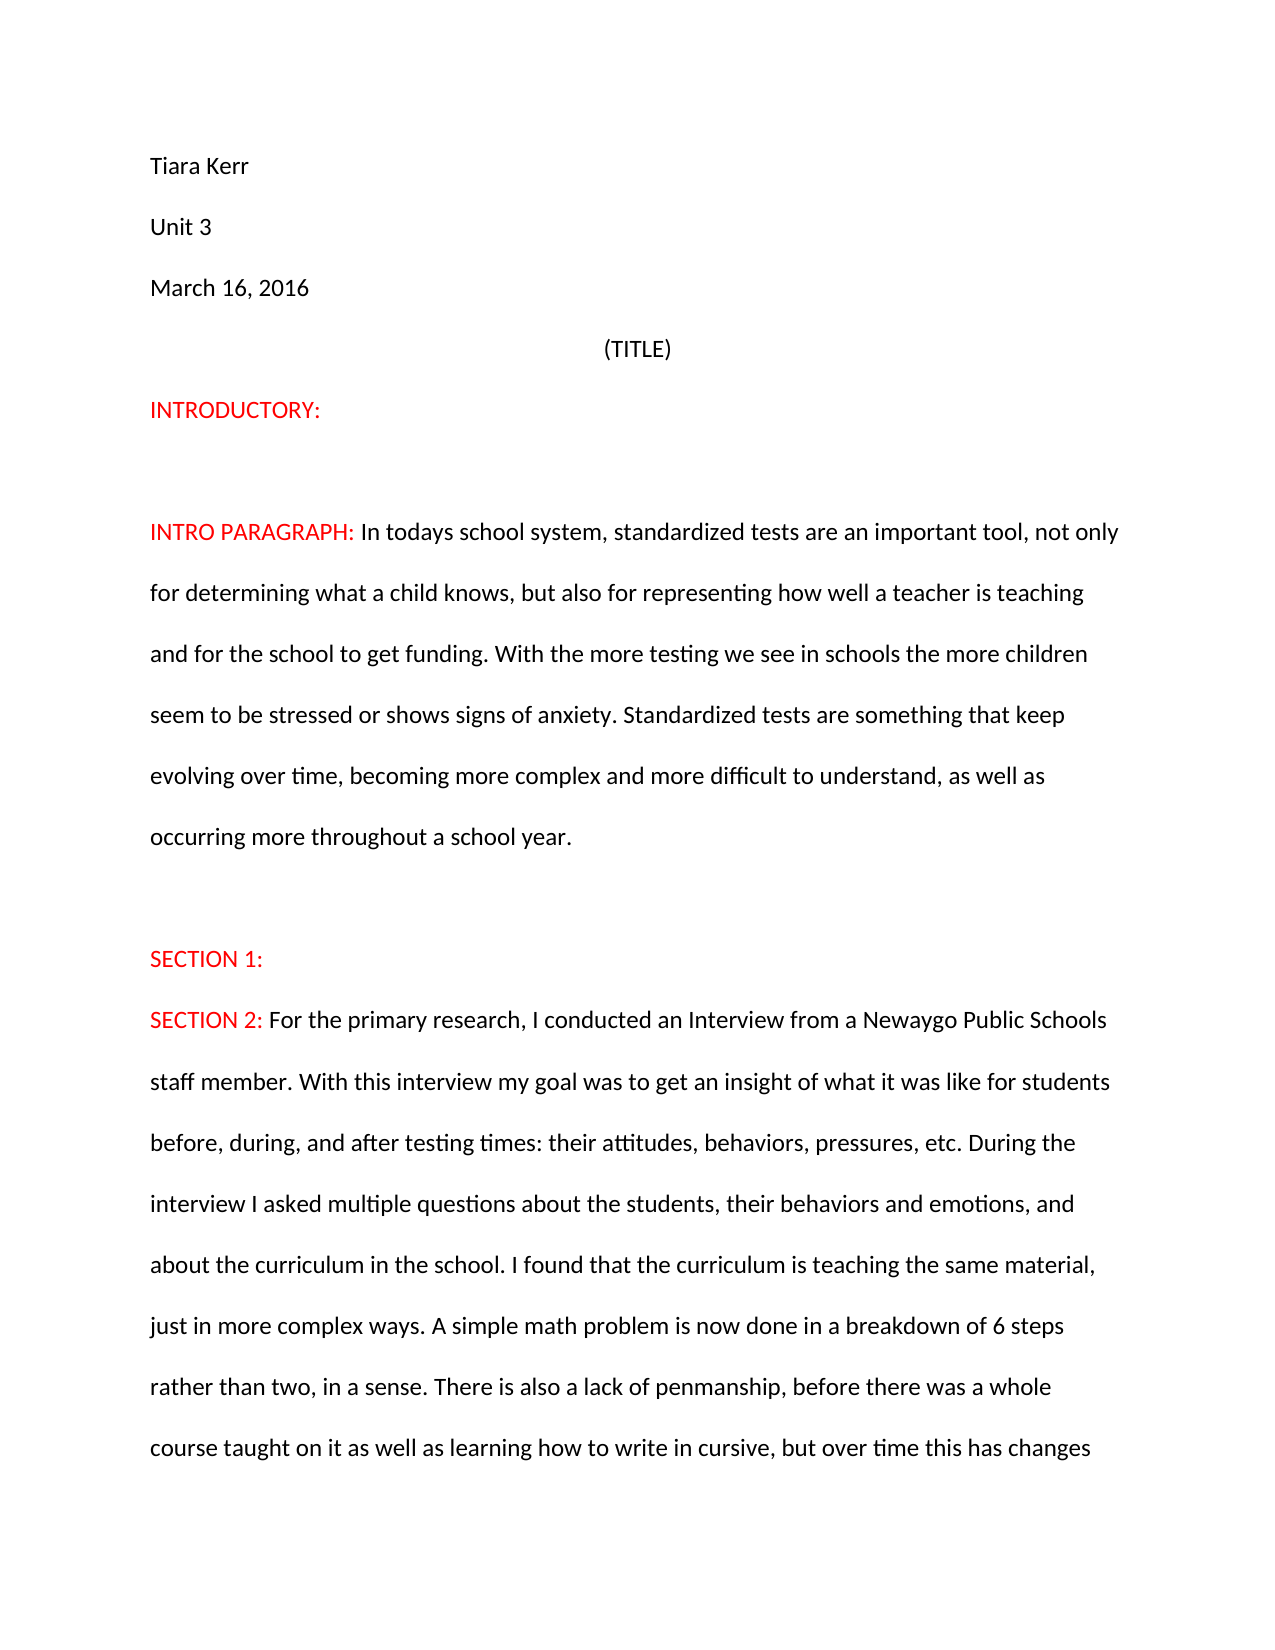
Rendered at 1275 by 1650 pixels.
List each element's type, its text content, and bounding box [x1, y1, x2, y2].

text Tiara Kerr [150, 150, 1125, 181]
text INTRO PARAGRAPH: In todays school system, standardized tests are an important tool, not only for determining what a child knows, but also for representing how well a teacher is teaching and for the school to get funding. With the more testing we see in schools the more children seem to be stressed or shows signs of anxiety. Standardized tests are something that keep evolving over time, becoming more complex and more difficult to understand, as well as occurring more throughout a school year. [150, 516, 1125, 852]
text INTRODUCTORY: [150, 394, 1125, 425]
text SECTION 1: [150, 943, 1125, 974]
text Unit 3 [150, 211, 1125, 242]
text (TITLE) [150, 333, 1125, 364]
text March 16, 2016 [150, 272, 1125, 303]
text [150, 1004, 1125, 1462]
